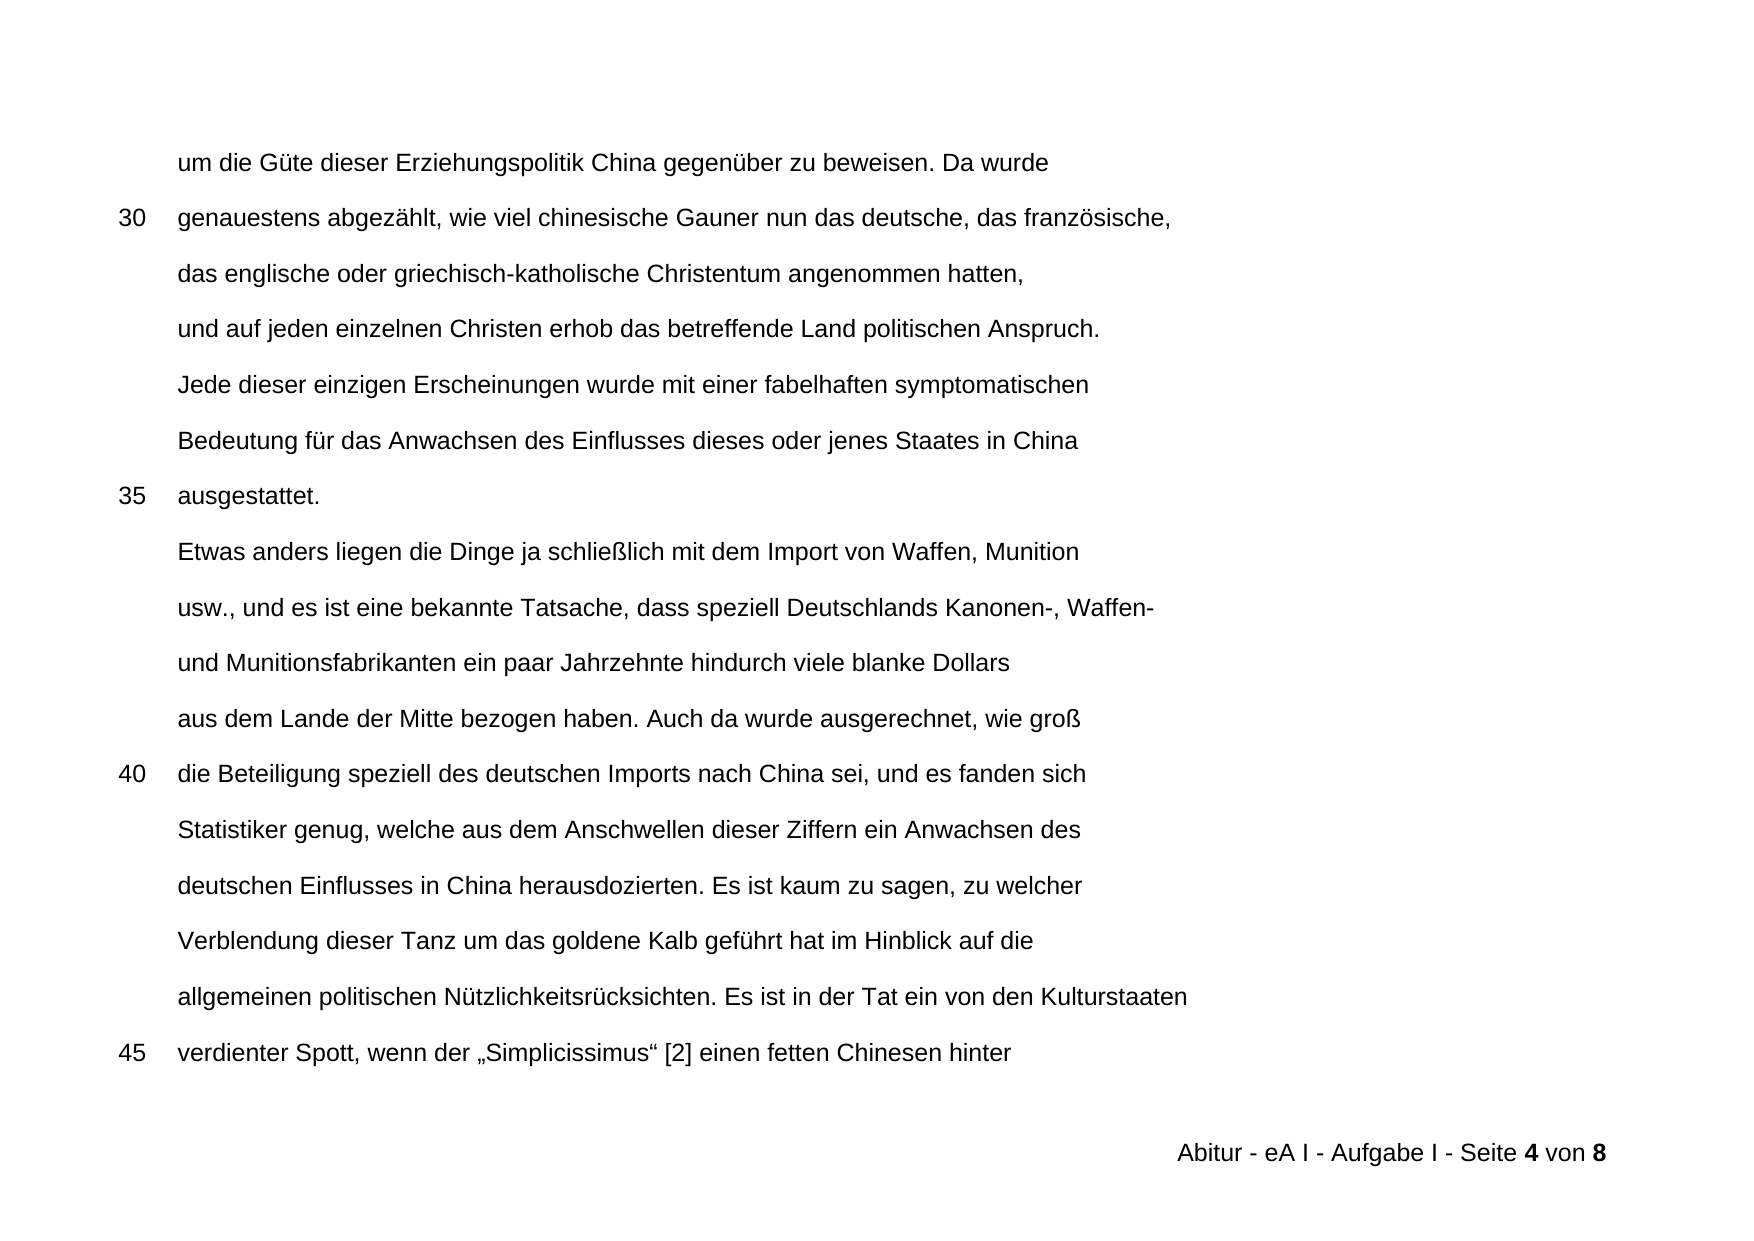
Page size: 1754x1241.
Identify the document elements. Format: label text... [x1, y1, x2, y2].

list Jede dieser einzigen Erscheinungen wurde mit einer fabelhaften symptomatischen [177, 370, 1606, 399]
list usw., und es ist eine bekannte Tatsache, dass speziell Deutschlands Kanonen-, Waffen- [177, 593, 1606, 621]
list und Munitionsfabrikanten ein paar Jahrzehnte hindurch viele blanke Dollars [177, 648, 1606, 677]
list allgemeinen politischen Nützlichkeitsrücksichten. Es ist in der Tat ein von den Kulturstaaten [177, 982, 1606, 1011]
list Bedeutung für das Anwachsen des Einflusses dieses oder jenes Staates in China [177, 426, 1606, 454]
list Verblendung dieser Tanz um das goldene Kalb geführt hat im Hinblick auf die [177, 926, 1606, 955]
list aus dem Lande der Mitte bezogen haben. Auch da wurde ausgerechnet, wie groß [177, 704, 1606, 733]
list deutschen Einflusses in China herausdozierten. Es ist kaum zu sagen, zu welcher [177, 871, 1606, 899]
list Etwas anders liegen die Dinge ja schließlich mit dem Import von Waffen, Munition [177, 537, 1606, 566]
list 40 die Beteiligung speziell des deutschen Imports nach China sei, und es fanden sich [118, 759, 1606, 788]
list 45 verdienter Spott, wenn der „Simplicissimus“ [2] einen fetten Chinesen hinter [118, 1038, 1606, 1066]
list Statistiker genug, welche aus dem Anschwellen dieser Ziffern ein Anwachsen des [177, 815, 1606, 844]
list das englische oder griechisch-katholische Christentum angenommen hatten, [177, 259, 1606, 288]
list und auf jeden einzelnen Christen erhob das betreffende Land politischen Anspruch. [177, 314, 1606, 343]
list 30 genauestens abgezählt, wie viel chinesische Gauner nun das deutsche, das französische, [118, 203, 1606, 232]
list 35 ausgestattet. [118, 481, 1606, 510]
list um die Güte dieser Erziehungspolitik China gegenüber zu beweisen. Da wurde [177, 148, 1606, 176]
